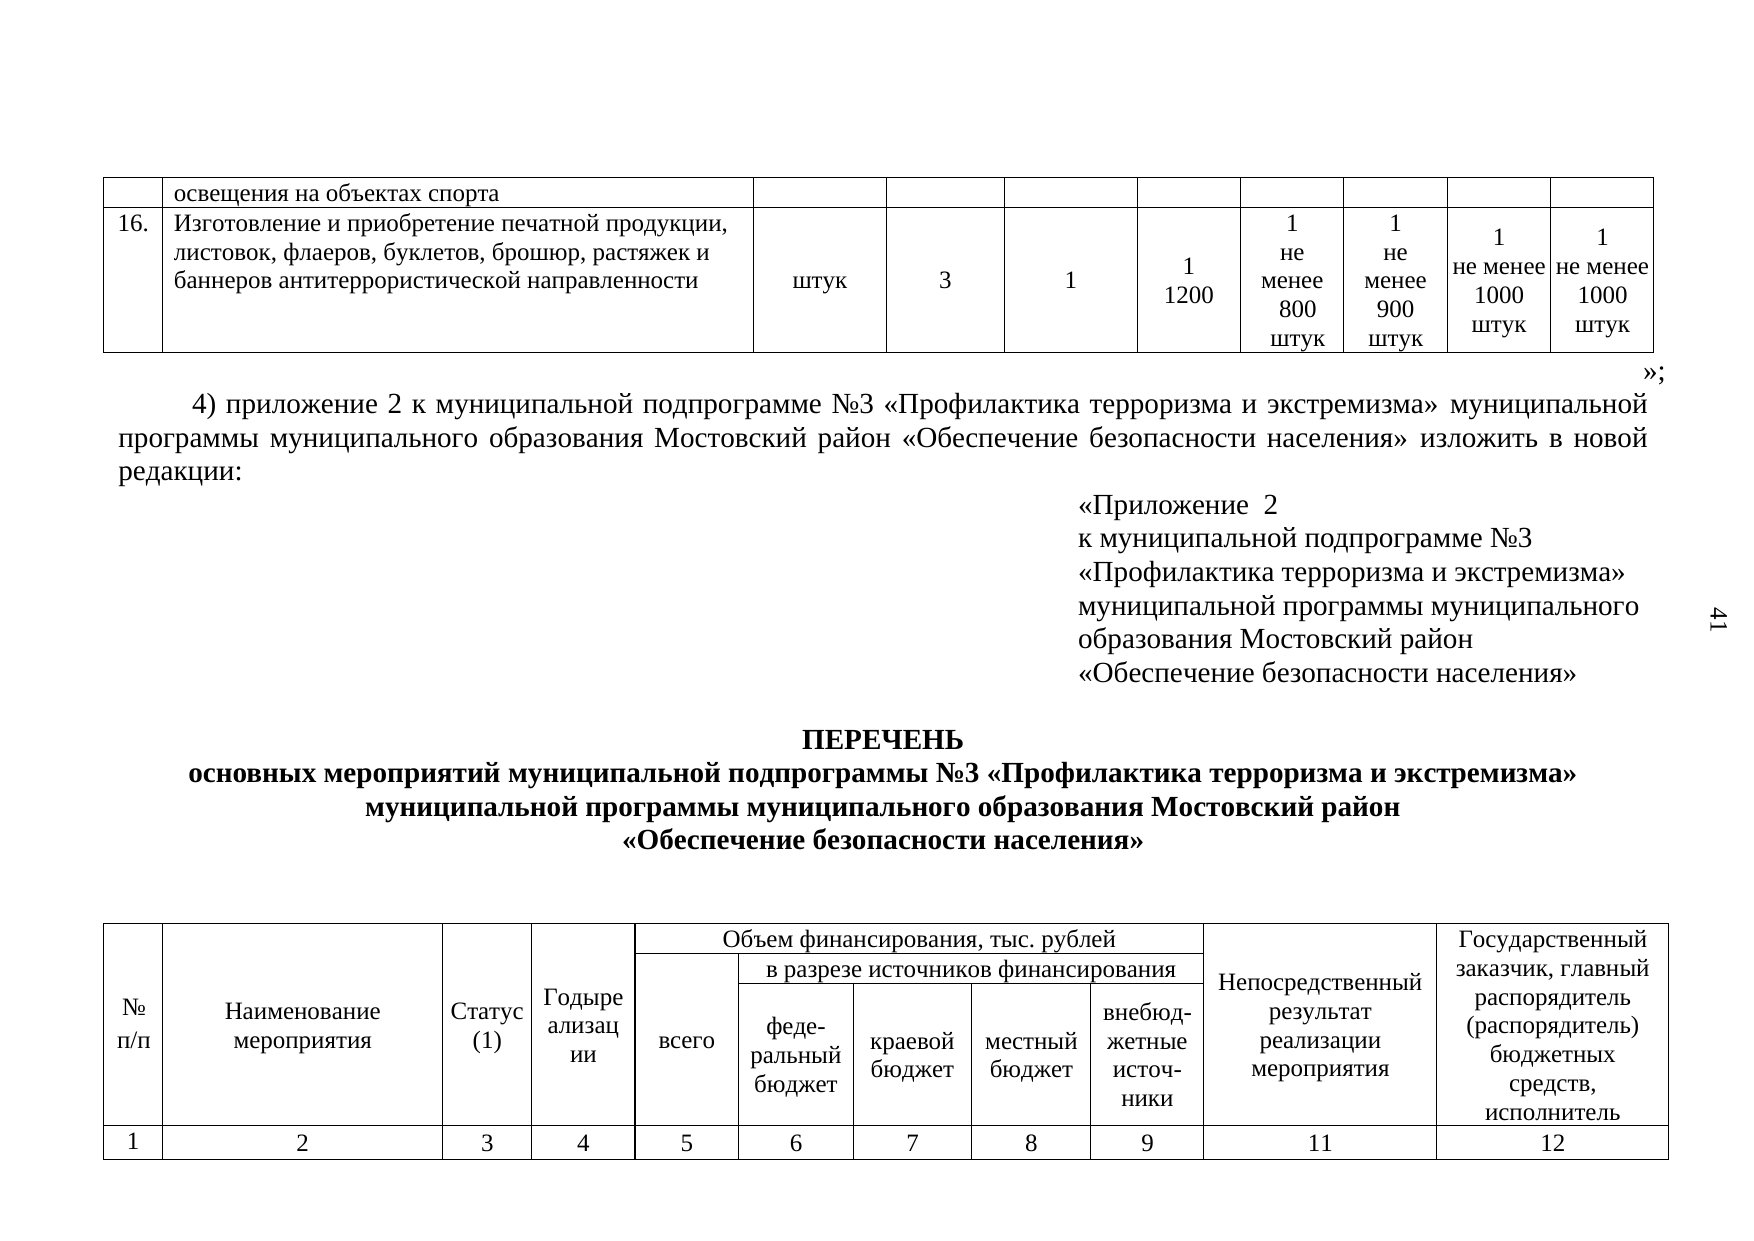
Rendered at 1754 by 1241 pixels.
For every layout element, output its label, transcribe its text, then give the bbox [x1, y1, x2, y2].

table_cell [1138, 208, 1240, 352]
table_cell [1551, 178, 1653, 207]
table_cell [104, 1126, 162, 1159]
text к муниципальной подпрограмме №3 «Профилактика терроризма и экстремизма» муниципальной программы муниципального образования Мостовский район «Обеспечение безопасности населения» [1078, 521, 1651, 688]
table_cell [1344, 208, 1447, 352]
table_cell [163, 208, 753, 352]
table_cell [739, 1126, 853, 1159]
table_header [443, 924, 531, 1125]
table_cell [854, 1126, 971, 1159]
text »; [118, 353, 1666, 386]
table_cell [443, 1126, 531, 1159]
text 4) приложение 2 к муниципальной подпрограмме №3 «Профилактика терроризма и экстремизма» муниципальной программы муниципального образования Мостовский район «Обеспечение безопасности населения» изложить в новой редакции: [118, 386, 1648, 487]
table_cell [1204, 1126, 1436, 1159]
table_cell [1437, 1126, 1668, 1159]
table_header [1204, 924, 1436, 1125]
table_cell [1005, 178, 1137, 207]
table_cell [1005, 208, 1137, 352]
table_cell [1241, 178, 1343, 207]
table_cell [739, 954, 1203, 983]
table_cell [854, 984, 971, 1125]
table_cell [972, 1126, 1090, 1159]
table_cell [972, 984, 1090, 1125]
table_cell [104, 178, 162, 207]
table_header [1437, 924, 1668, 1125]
text ПЕРЕЧЕНЬ [118, 722, 1648, 755]
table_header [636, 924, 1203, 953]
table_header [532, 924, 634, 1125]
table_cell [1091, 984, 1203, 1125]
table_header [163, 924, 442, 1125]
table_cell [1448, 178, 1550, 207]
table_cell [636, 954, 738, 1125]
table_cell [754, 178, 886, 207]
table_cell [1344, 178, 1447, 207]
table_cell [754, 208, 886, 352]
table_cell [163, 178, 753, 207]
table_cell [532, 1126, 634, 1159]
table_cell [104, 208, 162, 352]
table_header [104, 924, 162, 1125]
text «Приложение 2 [1078, 487, 1648, 521]
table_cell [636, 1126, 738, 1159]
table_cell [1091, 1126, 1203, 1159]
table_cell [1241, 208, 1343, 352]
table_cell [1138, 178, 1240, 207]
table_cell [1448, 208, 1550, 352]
text основных мероприятий муниципальной подпрограммы №3 «Профилактика терроризма и экстремизма» муниципальной программы муниципального образования Мостовский район [118, 755, 1648, 822]
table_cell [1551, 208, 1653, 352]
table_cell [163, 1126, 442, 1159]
text «Обеспечение безопасности населения» [118, 822, 1648, 856]
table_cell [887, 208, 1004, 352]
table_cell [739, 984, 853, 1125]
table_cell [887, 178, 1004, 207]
